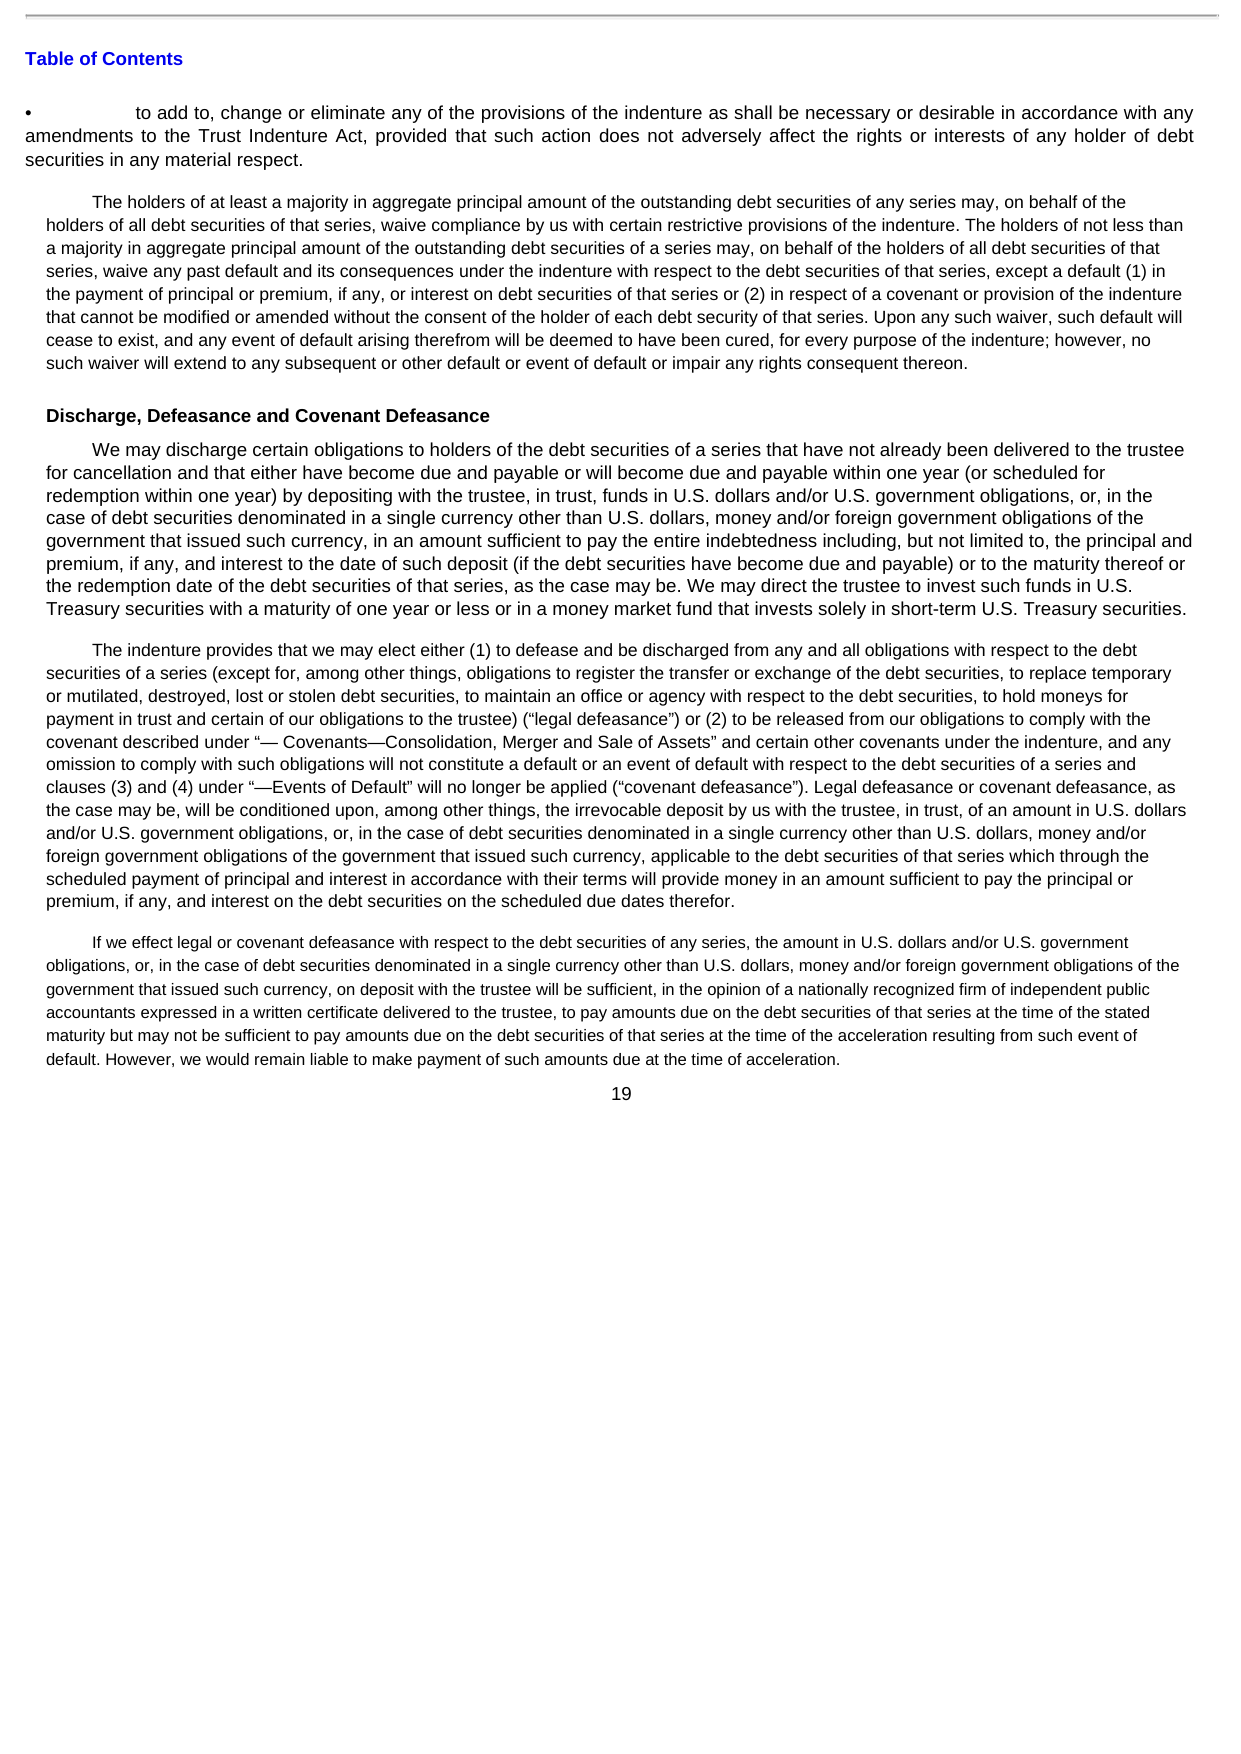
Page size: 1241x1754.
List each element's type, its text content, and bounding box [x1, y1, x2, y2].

text The indenture provides that we may elect either (1) to defease and be discharged from any and all obligations with respect to the debt securities of a series (except for, among other things, obligations to register the transfer or exchange of the debt securities, to replace temporary or mutilated, destroyed, lost or stolen debt securities, to maintain an office or agency with respect to the debt securities, to hold moneys for payment in trust and certain of our obligations to the trustee) (“legal defeasance”) or (2) to be released from our obligations to comply with the covenant described under “— Covenants—Consolidation, Merger and Sale of Assets” and certain other covenants under the indenture, and any omission to comply with such obligations will not constitute a default or an event of default with respect to the debt securities of a series and clauses (3) and (4) under “—Events of Default” will no longer be applied (“covenant defeasance”). Legal defeasance or covenant defeasance, as the case may be, will be conditioned upon, among other things, the irrevocable deposit by us with the trustee, in trust, of an amount in U.S. dollars and/or U.S. government obligations, or, in the case of debt securities denominated in a single currency other than U.S. dollars, money and/or foreign government obligations of the government that issued such currency, applicable to the debt securities of that series which through the scheduled payment of principal and interest in accordance with their terms will provide money in an amount sufficient to pay the principal or premium, if any, and interest on the debt securities on the scheduled due dates therefor. [46, 640, 1188, 911]
text 19 [25, 1083, 1217, 1104]
text Table of Contents [25, 48, 1194, 69]
text We may discharge certain obligations to holders of the debt securities of a series that have not already been delivered to the trustee for cancellation and that either have become due and payable or will become due and payable within one year (or scheduled for redemption within one year) by depositing with the trustee, in trust, funds in U.S. dollars and/or U.S. government obligations, or, in the case of debt securities denominated in a single currency other than U.S. dollars, money and/or foreign government obligations of the government that issued such currency, in an amount sufficient to pay the entire indebtedness including, but not limited to, the principal and premium, if any, and interest to the date of such deposit (if the debt securities have become due and payable) or to the maturity thereof or the redemption date of the debt securities of that series, as the case may be. We may direct the trustee to invest such funds in U.S. Treasury securities with a maturity of one year or less or in a money market fund that invests solely in short-term U.S. Treasury securities. [46, 439, 1194, 619]
text The holders of at least a majority in aggregate principal amount of the outstanding debt securities of any series may, on behalf of the holders of all debt securities of that series, waive compliance by us with certain restrictive provisions of the indenture. The holders of not less than a majority in aggregate principal amount of the outstanding debt securities of a series may, on behalf of the holders of all debt securities of that series, waive any past default and its consequences under the indenture with respect to the debt securities of that series, except a default (1) in the payment of principal or premium, if any, or interest on debt securities of that series or (2) in respect of a covenant or provision of the indenture that cannot be modified or amended without the consent of the holder of each debt security of that series. Upon any such waiver, such default will cease to exist, and any event of default arising therefrom will be deemed to have been cured, for every purpose of the indenture; however, no such waiver will extend to any subsequent or other default or event of default or impair any rights consequent thereon. [46, 191, 1188, 373]
text Discharge, Defeasance and Covenant Defeasance [46, 405, 1194, 427]
text If we effect legal or covenant defeasance with respect to the debt securities of any series, the amount in U.S. dollars and/or U.S. government obligations, or, in the case of debt securities denominated in a single currency other than U.S. dollars, money and/or foreign government obligations of the government that issued such currency, on deposit with the trustee will be sufficient, in the opinion of a nationally recognized firm of independent public accountants expressed in a written certificate delivered to the trustee, to pay amounts due on the debt securities of that series at the time of the stated maturity but may not be sufficient to pay amounts due on the debt securities of that series at the time of the acceleration resulting from such event of default. However, we would remain liable to make payment of such amounts due at the time of acceleration. [46, 933, 1188, 1068]
list to add to, change or eliminate any of the provisions of the indenture as shall be necessary or desirable in accordance with any amendments to the Trust Indenture Act, provided that such action does not adversely affect the rights or interests of any holder of debt securities in any material respect. [25, 102, 1194, 171]
picture [23, 14, 1220, 21]
